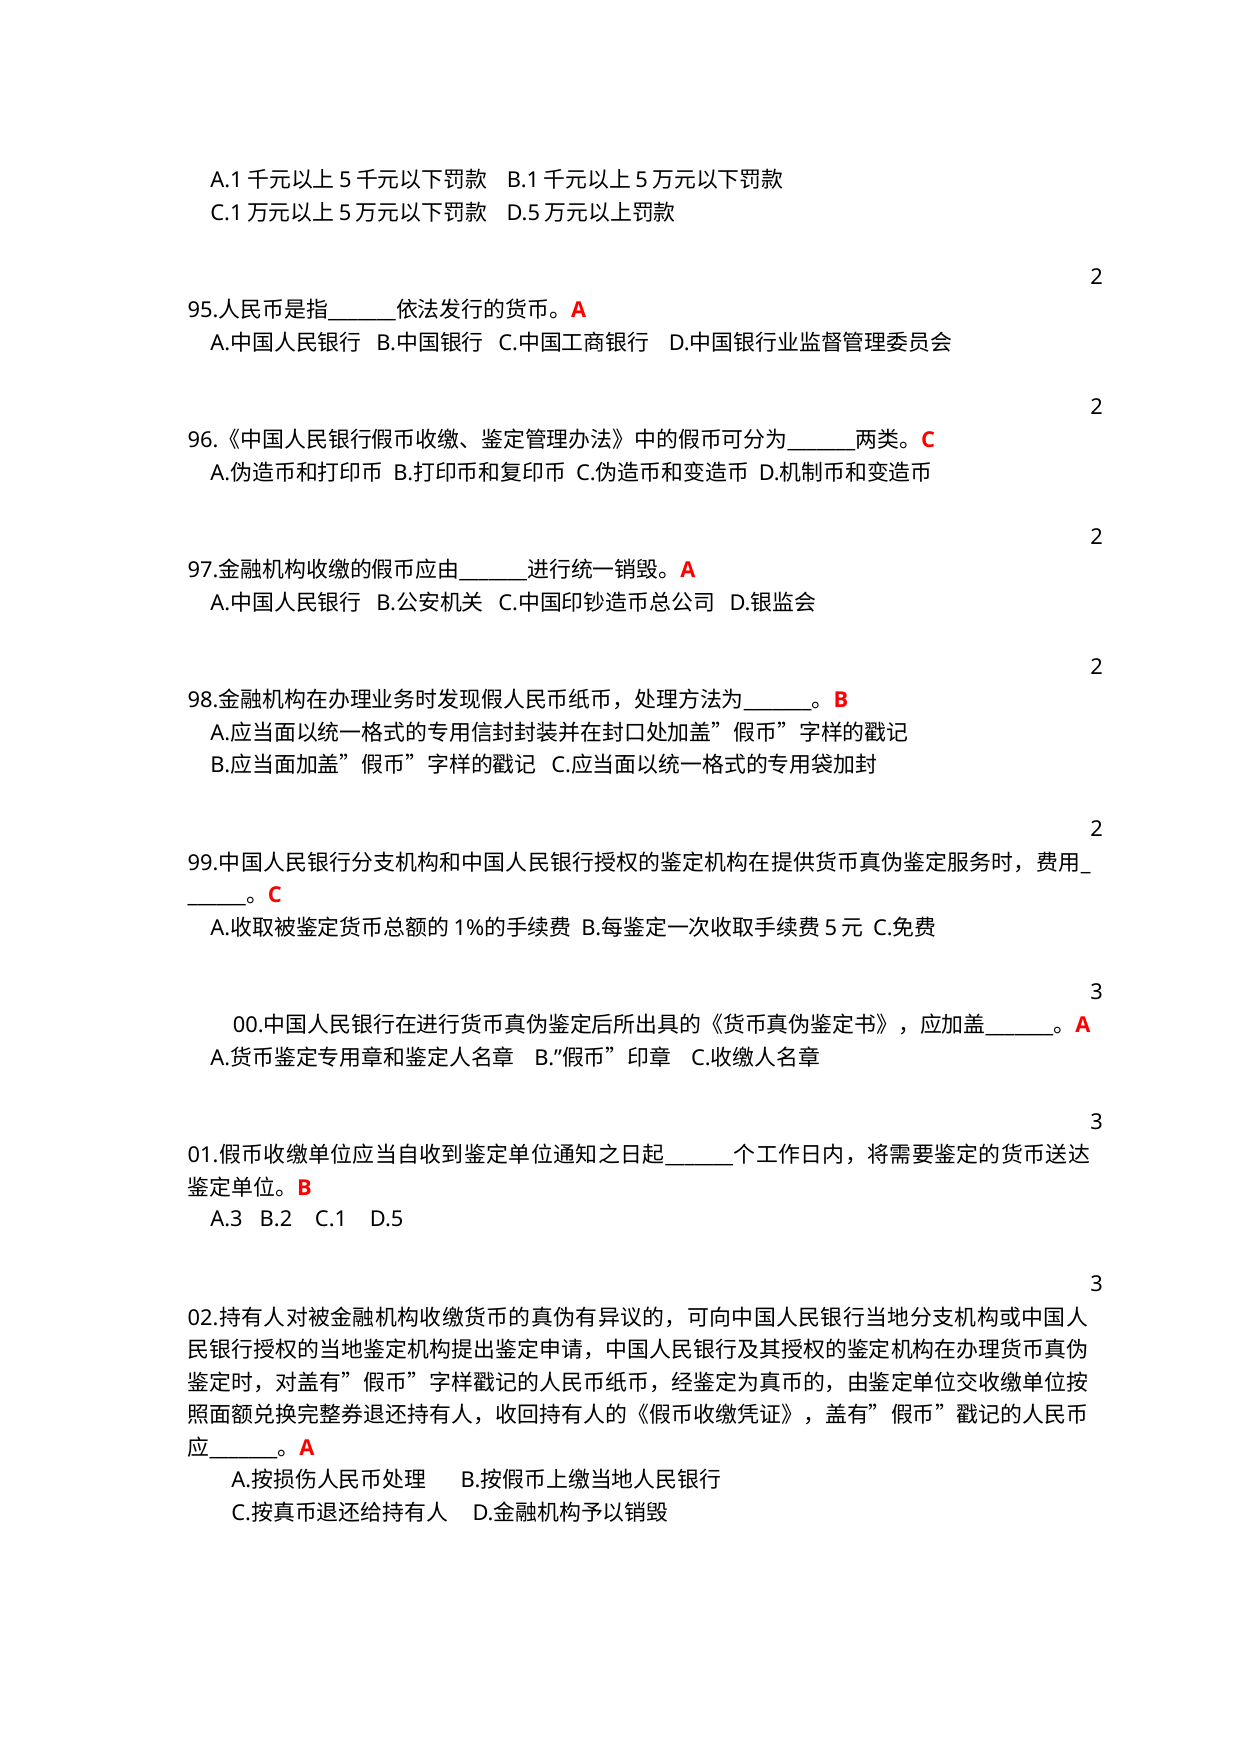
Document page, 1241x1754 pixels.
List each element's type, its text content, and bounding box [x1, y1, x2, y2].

text 296.《中国人民银行假币收缴、鉴定管理办法》中的假币可分为_______两类。C [187, 389, 1090, 454]
text A.收取被鉴定货币总额的1%的手续费 B.每鉴定一次收取手续费5元 C.免费 [187, 909, 1090, 942]
text 300.中国人民银行在进行货币真伪鉴定后所出具的《货币真伪鉴定书》，应加盖_______。A [187, 974, 1090, 1039]
text 298.金融机构在办理业务时发现假人民币纸币，处理方法为_______。B [187, 649, 1090, 714]
text A.按损伤人民币处理 B.按假币上缴当地人民银行 [187, 1462, 1090, 1494]
text A.3 B.2 C.1 D.5 [187, 1202, 1090, 1234]
text 301.假币收缴单位应当自收到鉴定单位通知之日起_______个工作日内，将需要鉴定的货币送达鉴定单位。B [187, 1104, 1090, 1202]
text 295.人民币是指_______依法发行的货币。A [187, 259, 1090, 324]
text A.应当面以统一格式的专用信封封装并在封口处加盖”假币”字样的戳记 [187, 714, 1090, 747]
text C.按真币退还给持有人 D.金融机构予以销毁 [187, 1494, 1090, 1527]
text A.货币鉴定专用章和鉴定人名章 B.”假币”印章 C.收缴人名章 [187, 1039, 1090, 1072]
text A.中国人民银行 B.公安机关 C.中国印钞造币总公司 D.银监会 [187, 584, 1090, 617]
text C.1万元以上5万元以下罚款 D.5万元以上罚款 [187, 194, 1090, 227]
text 302.持有人对被金融机构收缴货币的真伪有异议的，可向中国人民银行当地分支机构或中国人民银行授权的当地鉴定机构提出鉴定申请，中国人民银行及其授权的鉴定机构在办理货币真伪鉴定时，对盖有”假币”字样戳记的人民币纸币，经鉴定为真币的，由鉴定单位交收缴单位按照面额兑换完整券退还持有人，收回持有人的《假币收缴凭证》，盖有”假币”戳记的人民币应_______。A [187, 1267, 1090, 1462]
text 297.金融机构收缴的假币应由_______进行统一销毁。A [187, 519, 1090, 584]
text B.应当面加盖”假币”字样的戳记 C.应当面以统一格式的专用袋加封 [187, 747, 1090, 779]
text A.1千元以上5千元以下罚款 B.1千元以上5万元以下罚款 [187, 162, 1090, 194]
text A.伪造币和打印币 B.打印币和复印币 C.伪造币和变造币 D.机制币和变造币 [187, 454, 1090, 487]
text A.中国人民银行 B.中国银行 C.中国工商银行 D.中国银行业监督管理委员会 [187, 324, 1090, 357]
text 299.中国人民银行分支机构和中国人民银行授权的鉴定机构在提供货币真伪鉴定服务时，费用_______。C [187, 812, 1090, 909]
